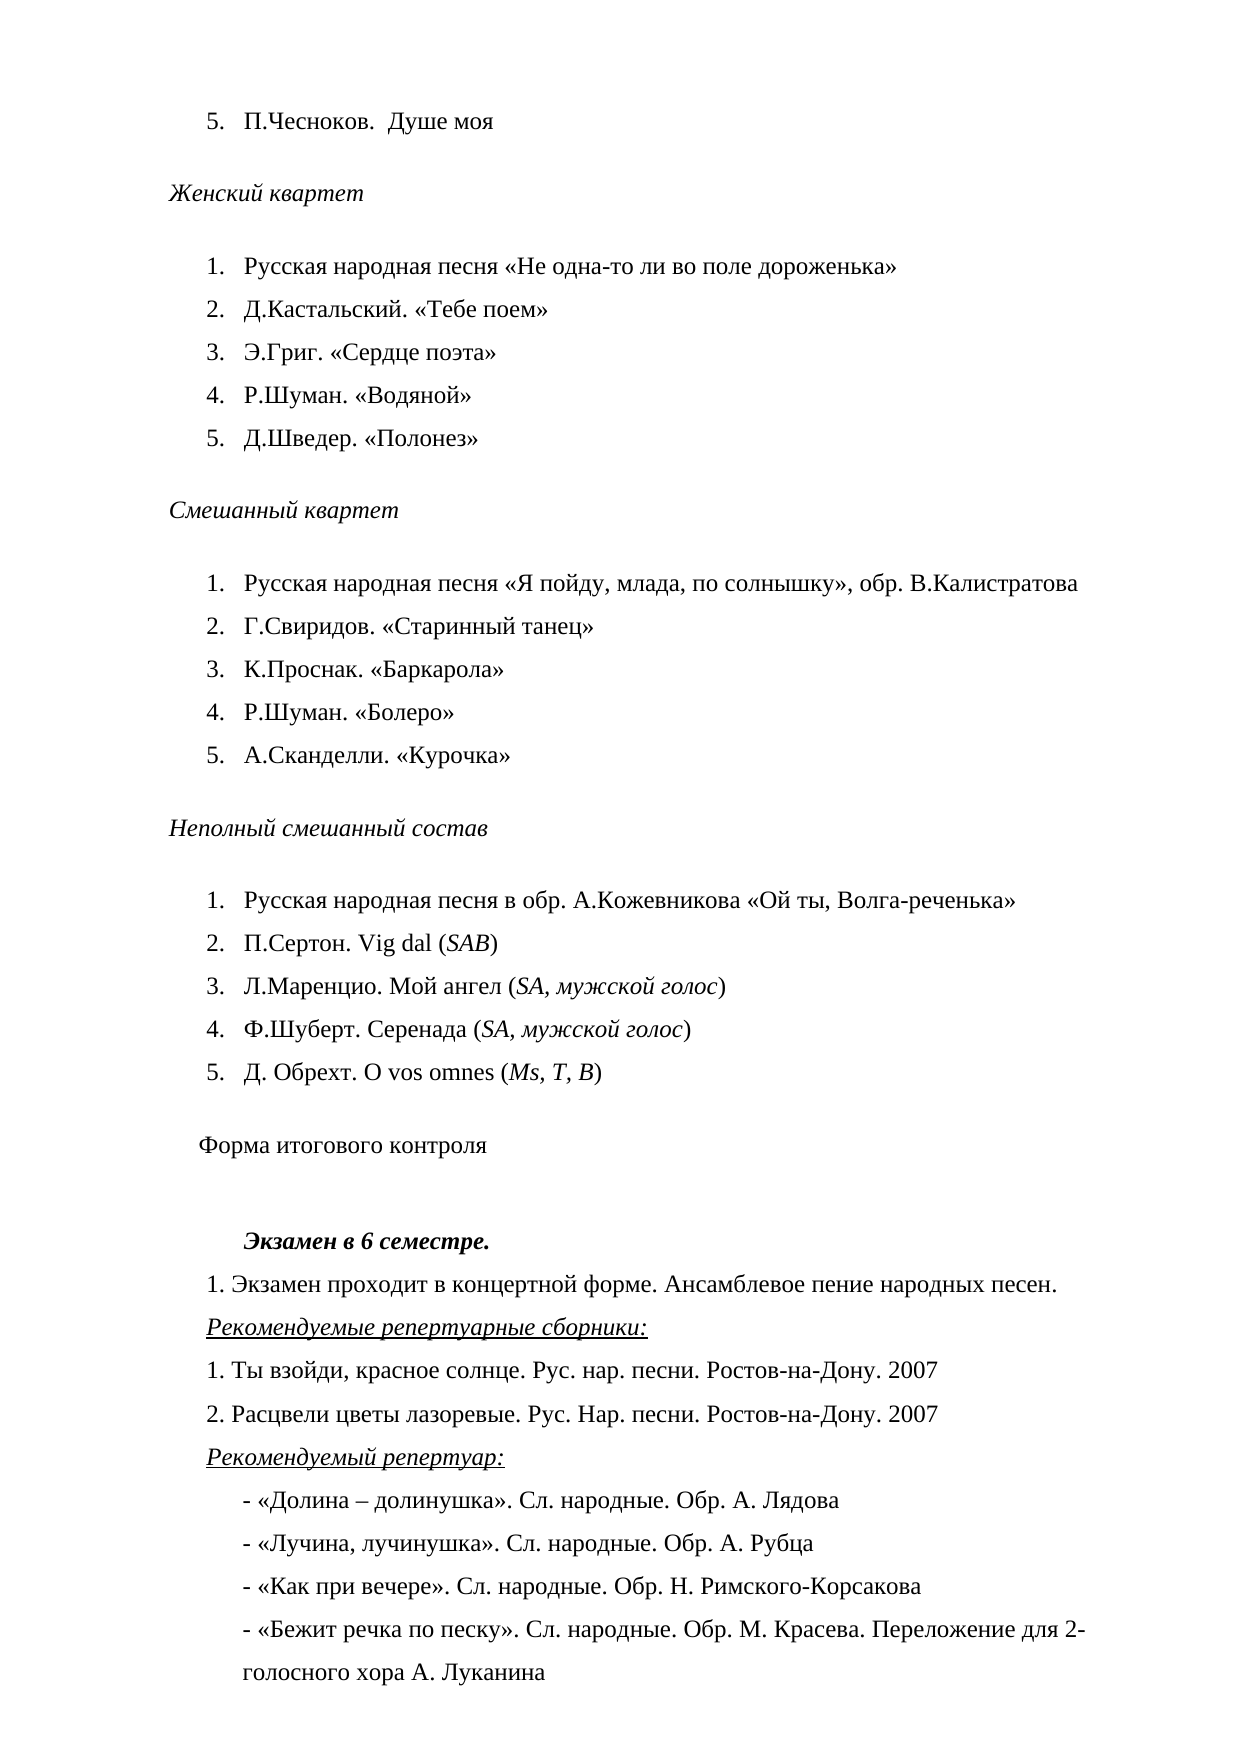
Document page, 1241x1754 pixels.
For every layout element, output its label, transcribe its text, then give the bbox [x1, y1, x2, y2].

text Рекомендуемый репертуар: [169, 1442, 1159, 1471]
list Л.Маренцио. Мой ангел (SA, мужской голос) [206, 971, 1159, 1000]
list Д. Обрехт. O vos omnes (Ms, T, B) [206, 1057, 1159, 1086]
list Ф.Шуберт. Серенада (SA, мужской голос) [206, 1014, 1159, 1043]
list А.Сканделли. «Курочка» [206, 740, 1159, 769]
list П.Чесноков. Душе моя [206, 106, 1159, 135]
text - «Бежит речка по песку». Сл. народные. Обр. М. Красева. Переложение для 2-голосного хора А. Луканина [242, 1614, 1159, 1686]
list П.Сертон. Vig dal (SAB) [206, 928, 1159, 957]
text 1. Ты взойди, красное солнце. Рус. нар. песни. Ростов-на-Дону. 2007 [169, 1356, 1159, 1384]
list Русская народная песня «Не одна-то ли во поле дороженька» [206, 251, 1159, 279]
text - «Как при вечере». Сл. народные. Обр. Н. Римского-Корсакова [242, 1571, 1159, 1600]
list Д.Кастальский. «Тебе поем» [206, 294, 1159, 323]
text Смешанный квартет [169, 496, 1159, 524]
text Рекомендуемые репертуарные сборники: [206, 1312, 1159, 1341]
list Русская народная песня в обр. А.Кожевникова «Ой ты, Волга-реченька» [206, 885, 1159, 914]
text Неполный смешанный состав [169, 813, 1159, 841]
text - «Долина – долинушка». Сл. народные. Обр. А. Лядова [242, 1485, 1159, 1514]
text Экзамен в 6 семестре. [206, 1226, 1159, 1255]
text Форма итогового контроля [198, 1130, 1159, 1158]
text Женский квартет [169, 178, 1159, 207]
text 2. Расцвели цветы лазоревые. Рус. Нар. песни. Ростов-на-Дону. 2007 [169, 1399, 1159, 1427]
list Русская народная песня «Я пойду, млада, по солнышку», обр. В.Калистратова [206, 568, 1159, 597]
list Р.Шуман. «Водяной» [206, 380, 1159, 409]
list Э.Григ. «Сердце поэта» [206, 337, 1159, 366]
text 1. Экзамен проходит в концертной форме. Ансамблевое пение народных песен. [206, 1269, 1159, 1298]
text - «Лучина, лучинушка». Сл. народные. Обр. А. Рубца [242, 1528, 1159, 1557]
list Д.Шведер. «Полонез» [206, 423, 1159, 452]
list Р.Шуман. «Болеро» [206, 697, 1159, 726]
list Г.Свиридов. «Старинный танец» [206, 611, 1159, 640]
list К.Проснак. «Баркарола» [206, 654, 1159, 683]
